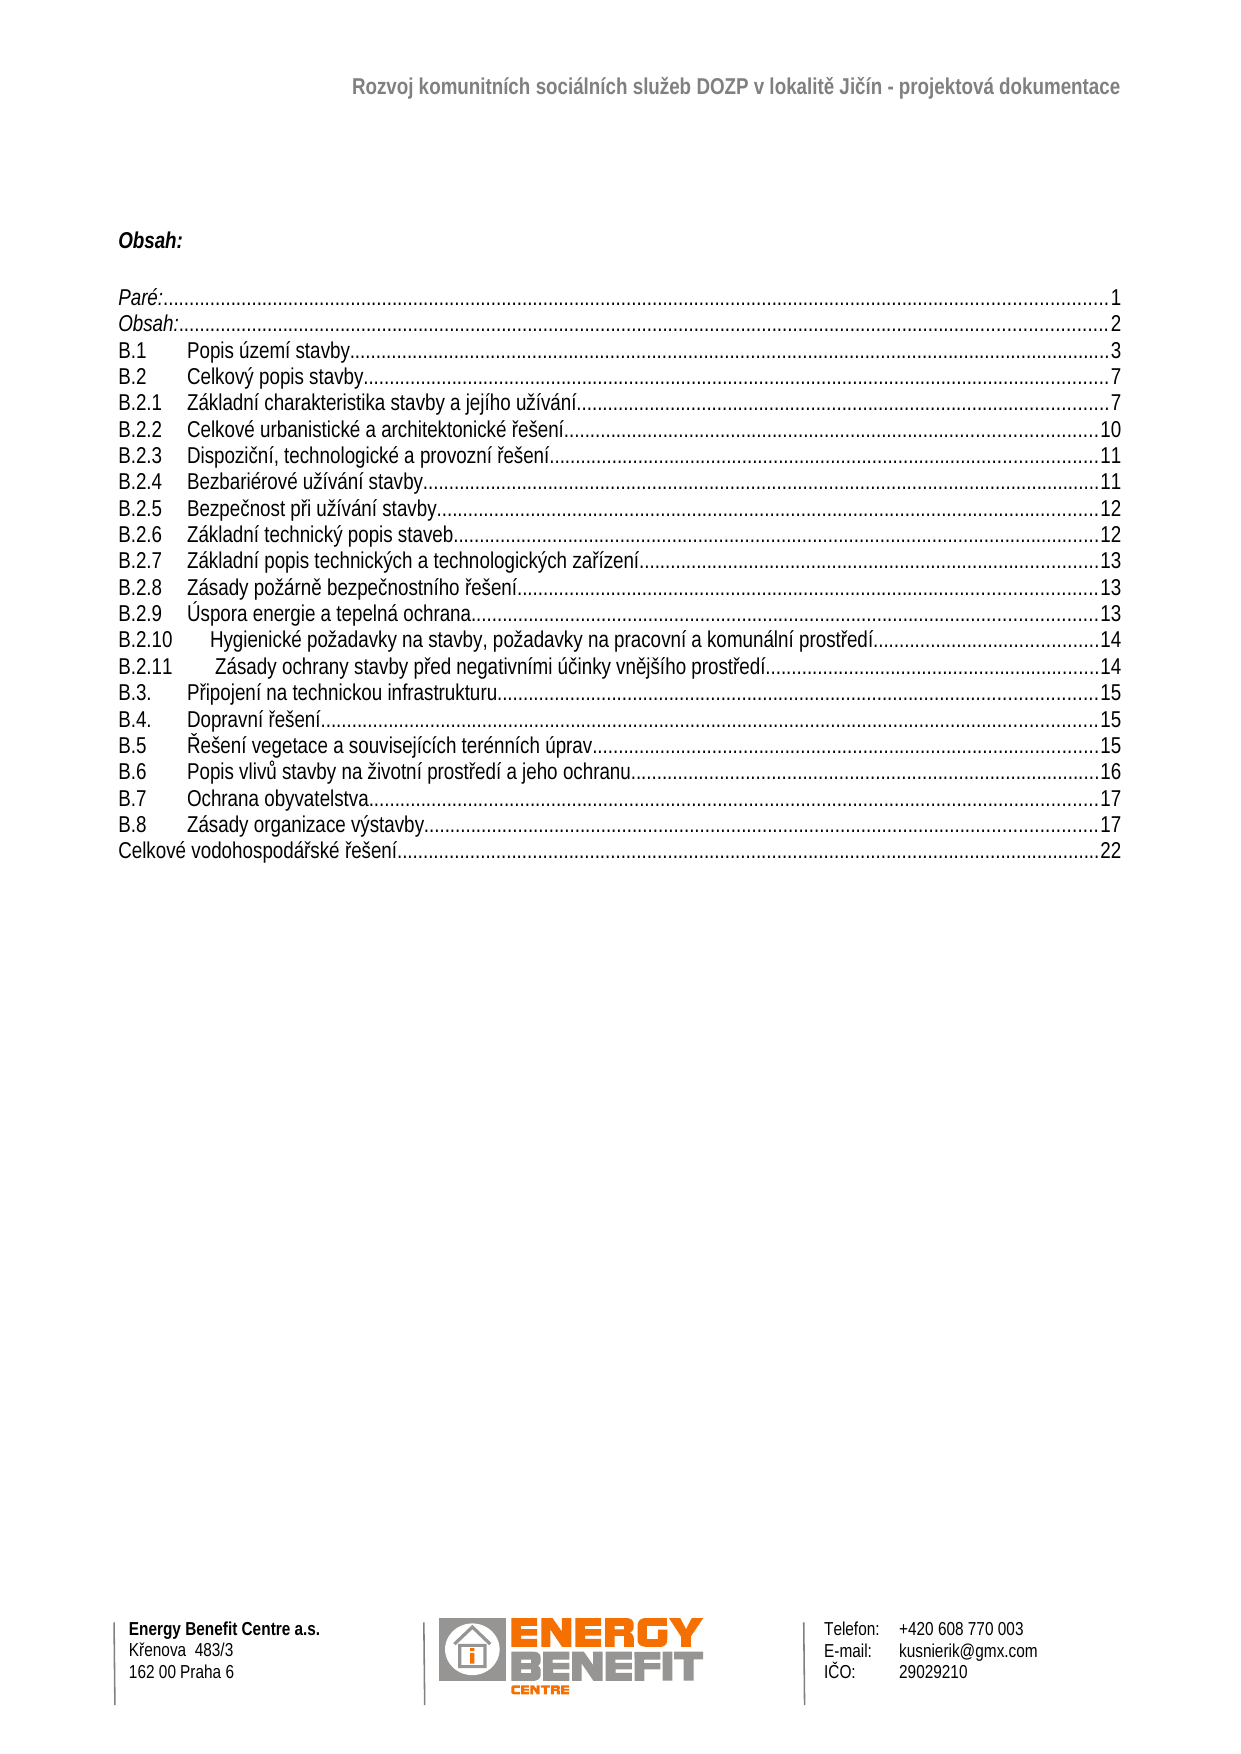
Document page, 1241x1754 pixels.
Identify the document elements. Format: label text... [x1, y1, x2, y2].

text B.2.10 Hygienické požadavky na stavby, požadavky na pracovní a komunální prostředí 14 [118, 626, 1122, 653]
text B.8 Zásady organizace výstavby 17 [118, 811, 1122, 837]
text B.2.4 Bezbariérové užívání stavby 11 [118, 468, 1122, 495]
text B.2.8 Zásady požárně bezpečnostního řešení 13 [118, 574, 1122, 600]
text B.2.5 Bezpečnost při užívání stavby 12 [118, 495, 1122, 521]
text B.5 Řešení vegetace a souvisejících terénních úprav 15 [118, 732, 1122, 758]
text B.2.2 Celkové urbanistické a architektonické řešení 10 [118, 416, 1122, 442]
text Obsah: 2 [118, 310, 1122, 337]
text Paré: 1 [118, 284, 1122, 310]
text B.7 Ochrana obyvatelstva 17 [118, 784, 1122, 811]
text B.2.9 Úspora energie a tepelná ochrana 13 [118, 600, 1122, 626]
text B.2.11 Zásady ochrany stavby před negativními účinky vnějšího prostředí 14 [118, 653, 1122, 679]
text B.3. Připojení na technickou infrastrukturu 15 [118, 679, 1122, 706]
text B.2.7 Základní popis technických a technologických zařízení 13 [118, 547, 1122, 574]
text B.2.3 Dispoziční, technologické a provozní řešení. 11 [118, 442, 1122, 468]
text Celkové vodohospodářské řešení 22 [118, 837, 1122, 864]
text B.2.6 Základní technický popis staveb 12 [118, 521, 1122, 547]
text B.6 Popis vlivů stavby na životní prostředí a jeho ochranu 16 [118, 758, 1122, 784]
text B.2 Celkový popis stavby 7 [118, 363, 1122, 389]
text B.1 Popis území stavby 3 [118, 337, 1122, 363]
text B.2.1 Základní charakteristika stavby a jejího užívání 7 [118, 389, 1122, 416]
text B.4. Dopravní řešení 15 [118, 706, 1122, 732]
subtitle Obsah: [118, 227, 1122, 254]
